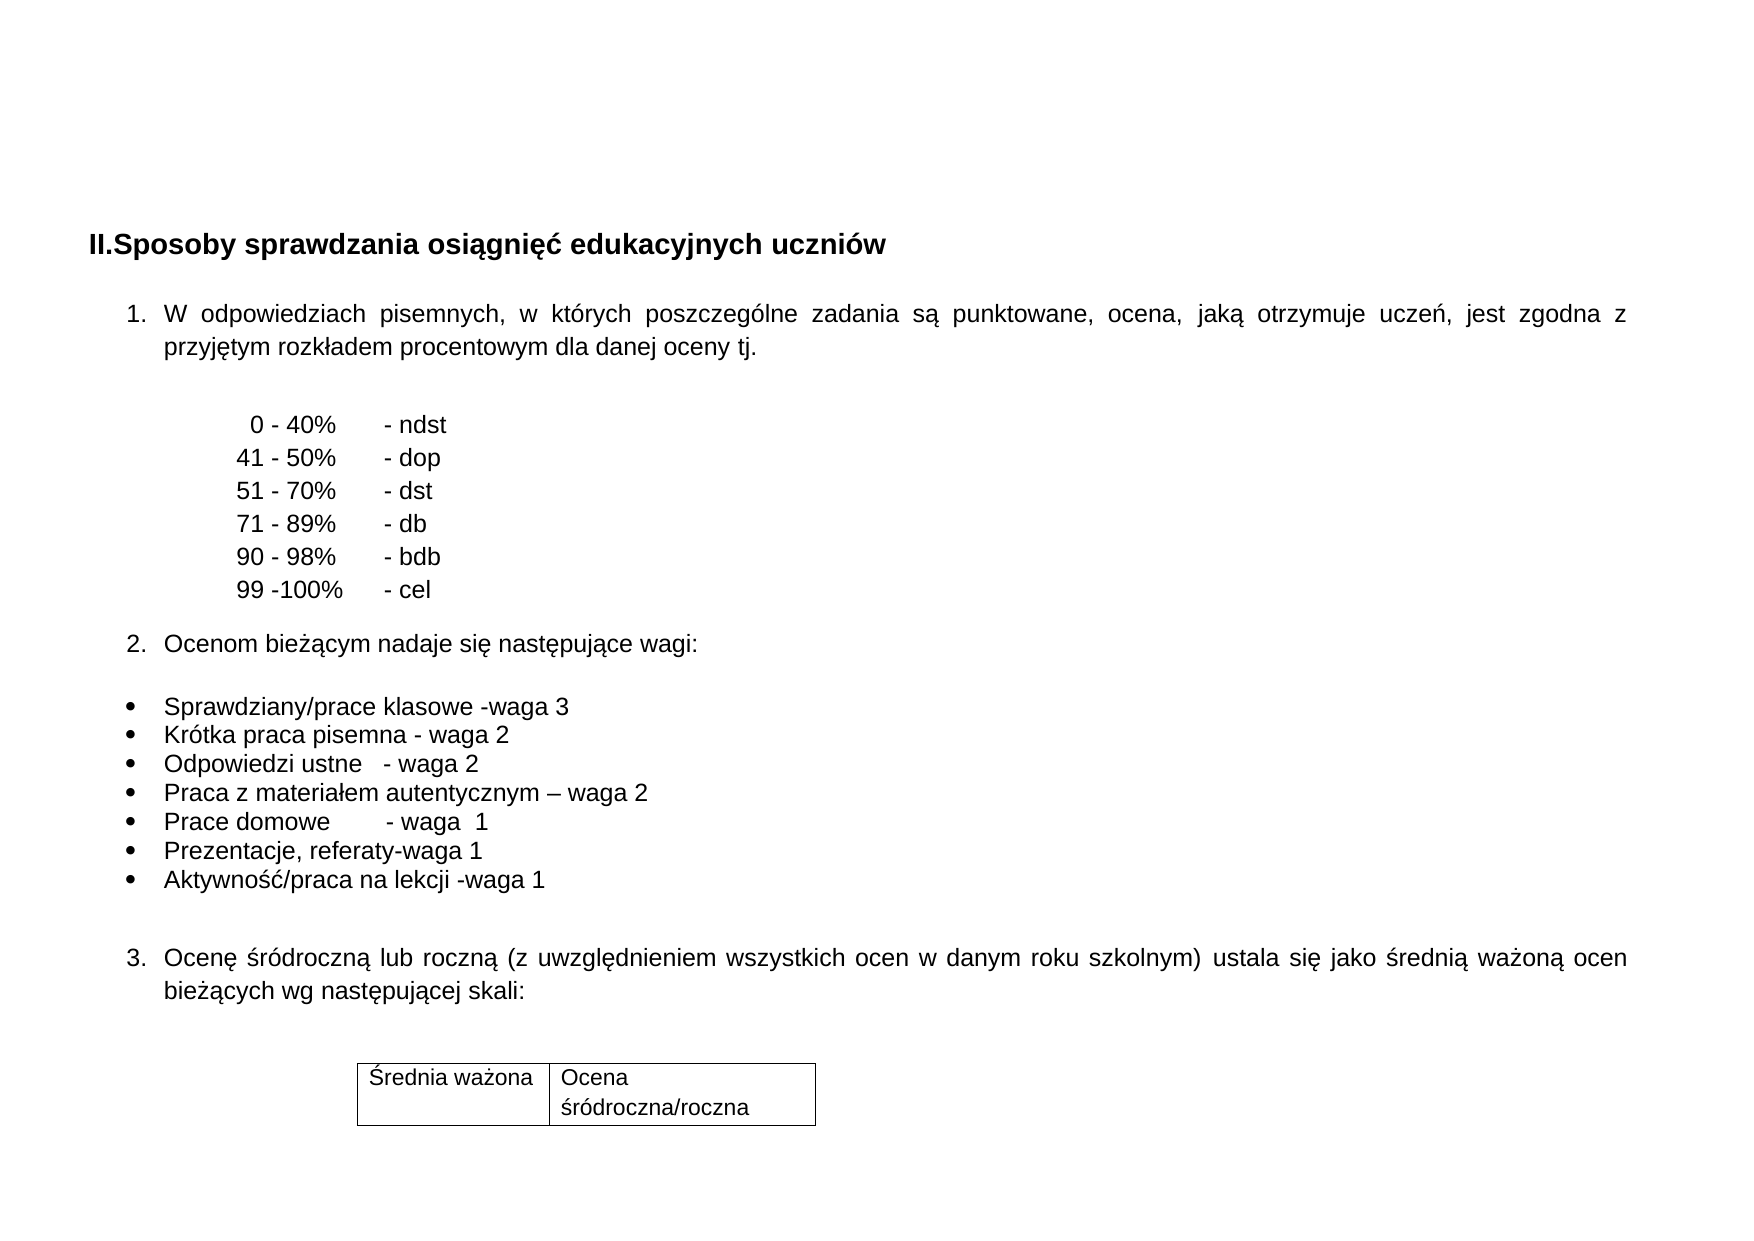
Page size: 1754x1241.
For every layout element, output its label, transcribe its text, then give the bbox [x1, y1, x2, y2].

text 0 - 40% - ndst 41 - 50% - dop 51 - 70% - dst 71 - 89% - db 90 - 98% - bdb 99 -100% - cel [236, 410, 1639, 604]
text II.Sposoby sprawdzania osiągnięć edukacyjnych uczniów [89, 227, 1639, 261]
list Aktywność/praca na lekcji -waga 1 [126, 865, 1639, 893]
list Odpowiedzi ustne - waga 2 [126, 749, 1639, 778]
list Sprawdziany/prace klasowe -waga 3 [126, 692, 1639, 720]
table_header Ocena śródroczna/roczna [550, 1064, 815, 1124]
list W odpowiedziach pisemnych, w których poszczególne zadania są punktowane, ocena, jaką otrzymuje uczeń, jest zgodna z przyjętym rozkładem procentowym dla danej oceny tj. [126, 299, 1627, 361]
list Prace domowe - waga 1 [126, 807, 1639, 836]
table_header Średnia ważona [358, 1064, 549, 1124]
list Ocenę śródroczną lub roczną (z uwzględnieniem wszystkich ocen w danym roku szkolnym) ustala się jako średnią ważoną ocen bieżących wg następującej skali: [126, 943, 1628, 1005]
list Prezentacje, referaty-waga 1 [126, 836, 1639, 865]
list Ocenom bieżącym nadaje się następujące wagi: [126, 629, 1639, 658]
list Krótka praca pisemna - waga 2 [126, 720, 1639, 749]
list Praca z materiałem autentycznym – waga 2 [126, 778, 1639, 807]
